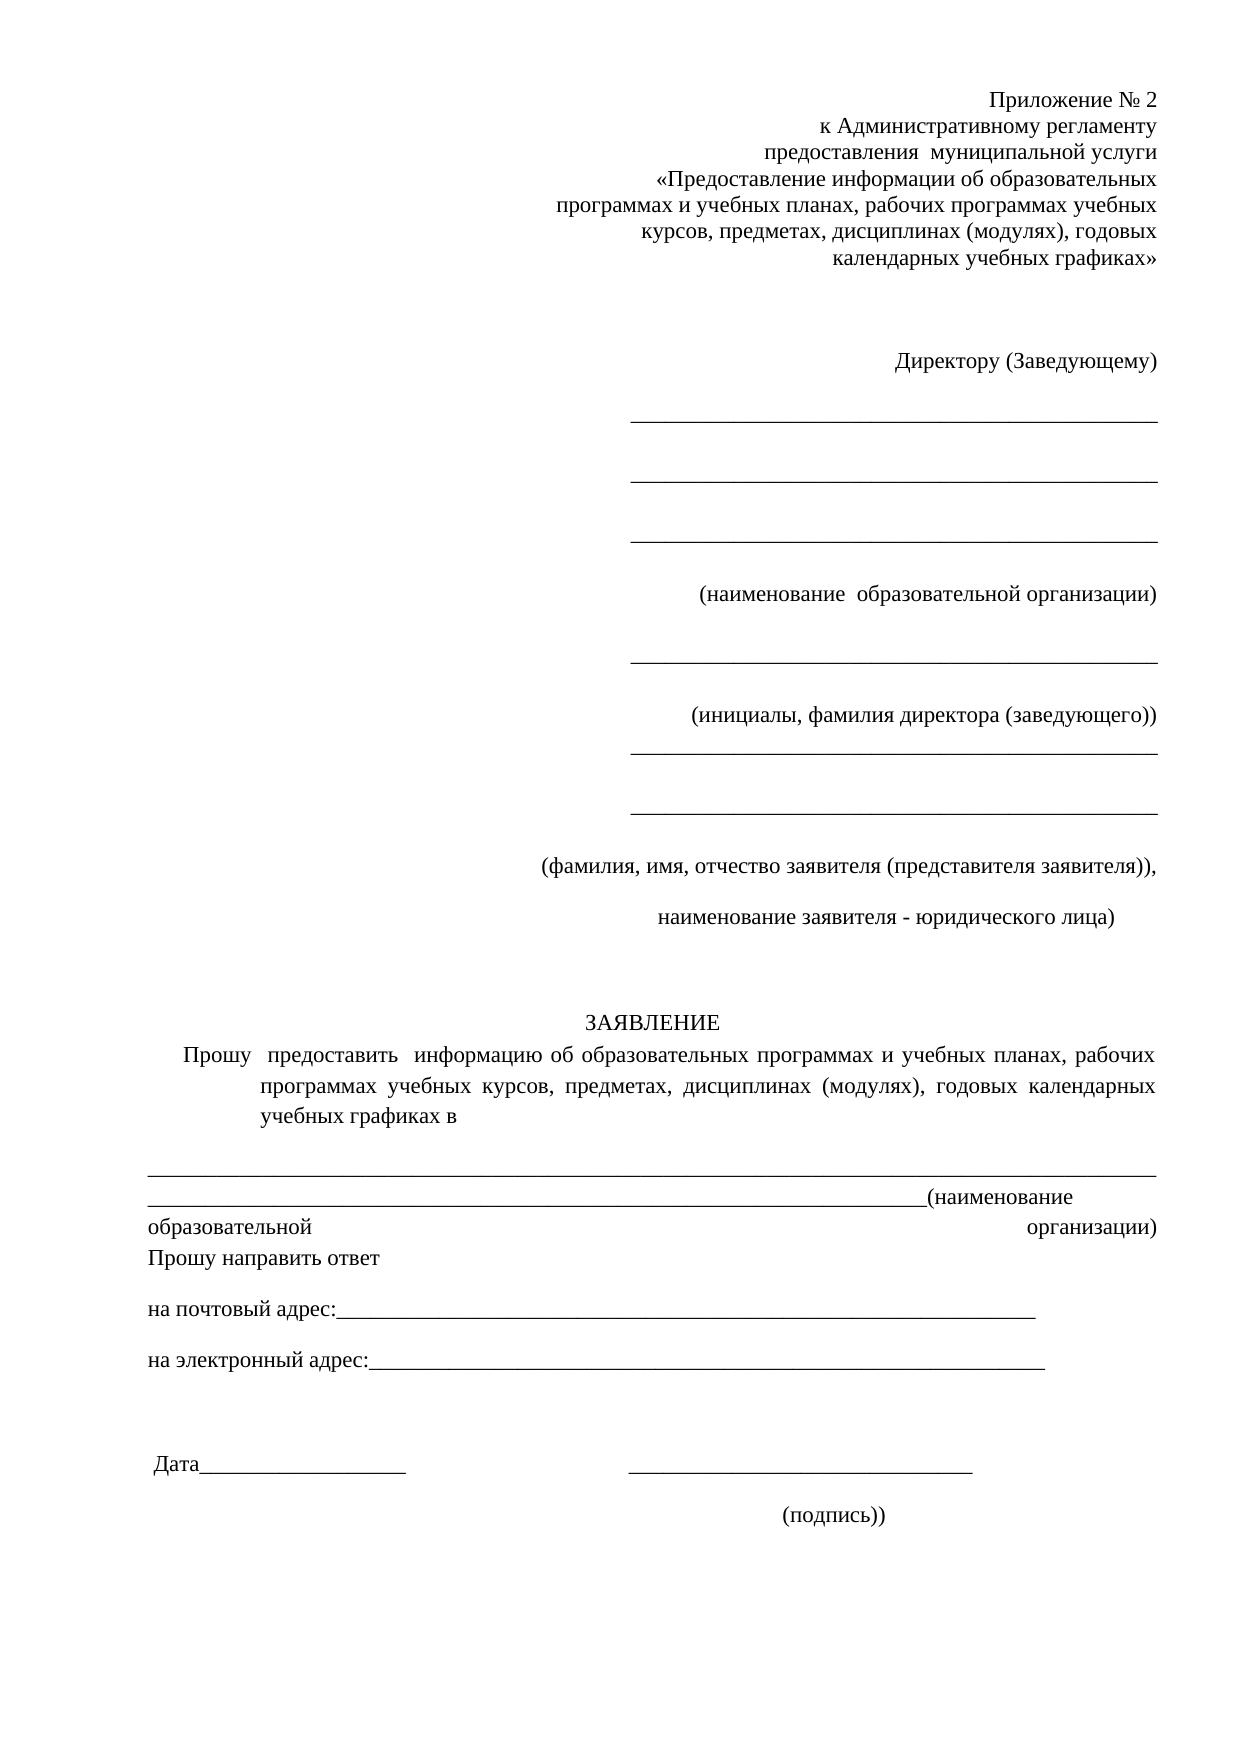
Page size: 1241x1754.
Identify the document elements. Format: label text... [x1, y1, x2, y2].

text ____________________________________________________________________________________________________________________________________________________________(наименование образовательной организации) Прошу направить ответ [148, 1153, 1157, 1270]
text (подпись)) [148, 1501, 1157, 1527]
subtitle ЗАЯВЛЕНИЕ [148, 1009, 1157, 1035]
text Приложение № 2 [542, 86, 1157, 112]
text к Административному регламенту [542, 112, 1157, 138]
text ______________________________________________ ______________________________________________ ______________________________________________ (наименование образовательной организации) ______________________________________________ (инициалы, фамилия директора (заведующего)) ______________________________________________ ______________________________________________ (фамилия, имя, отчество заявителя (представителя заявителя)), [148, 398, 1157, 878]
text Директору (Заведующему) [148, 347, 1157, 374]
text наименование заявителя - юридического лица) [148, 903, 1157, 929]
text Прошу предоставить информацию об образовательных программах и учебных планах, рабочих программах учебных курсов, предметах, дисциплинах (модулях), годовых календарных учебных графиках в [39, 1042, 1157, 1128]
text на почтовый адрес:_____________________________________________________________ [148, 1295, 1157, 1321]
text на электронный адрес:___________________________________________________________ [148, 1346, 1157, 1372]
text Дата__________________ ______________________________ [148, 1450, 1157, 1476]
text предоставления муниципальной услуги [542, 138, 1157, 165]
text «Предоставление информации об образовательных программах и учебных планах, рабочих программах учебных курсов, предметах, дисциплинах (модулях), годовых календарных учебных графиках» [542, 165, 1157, 270]
